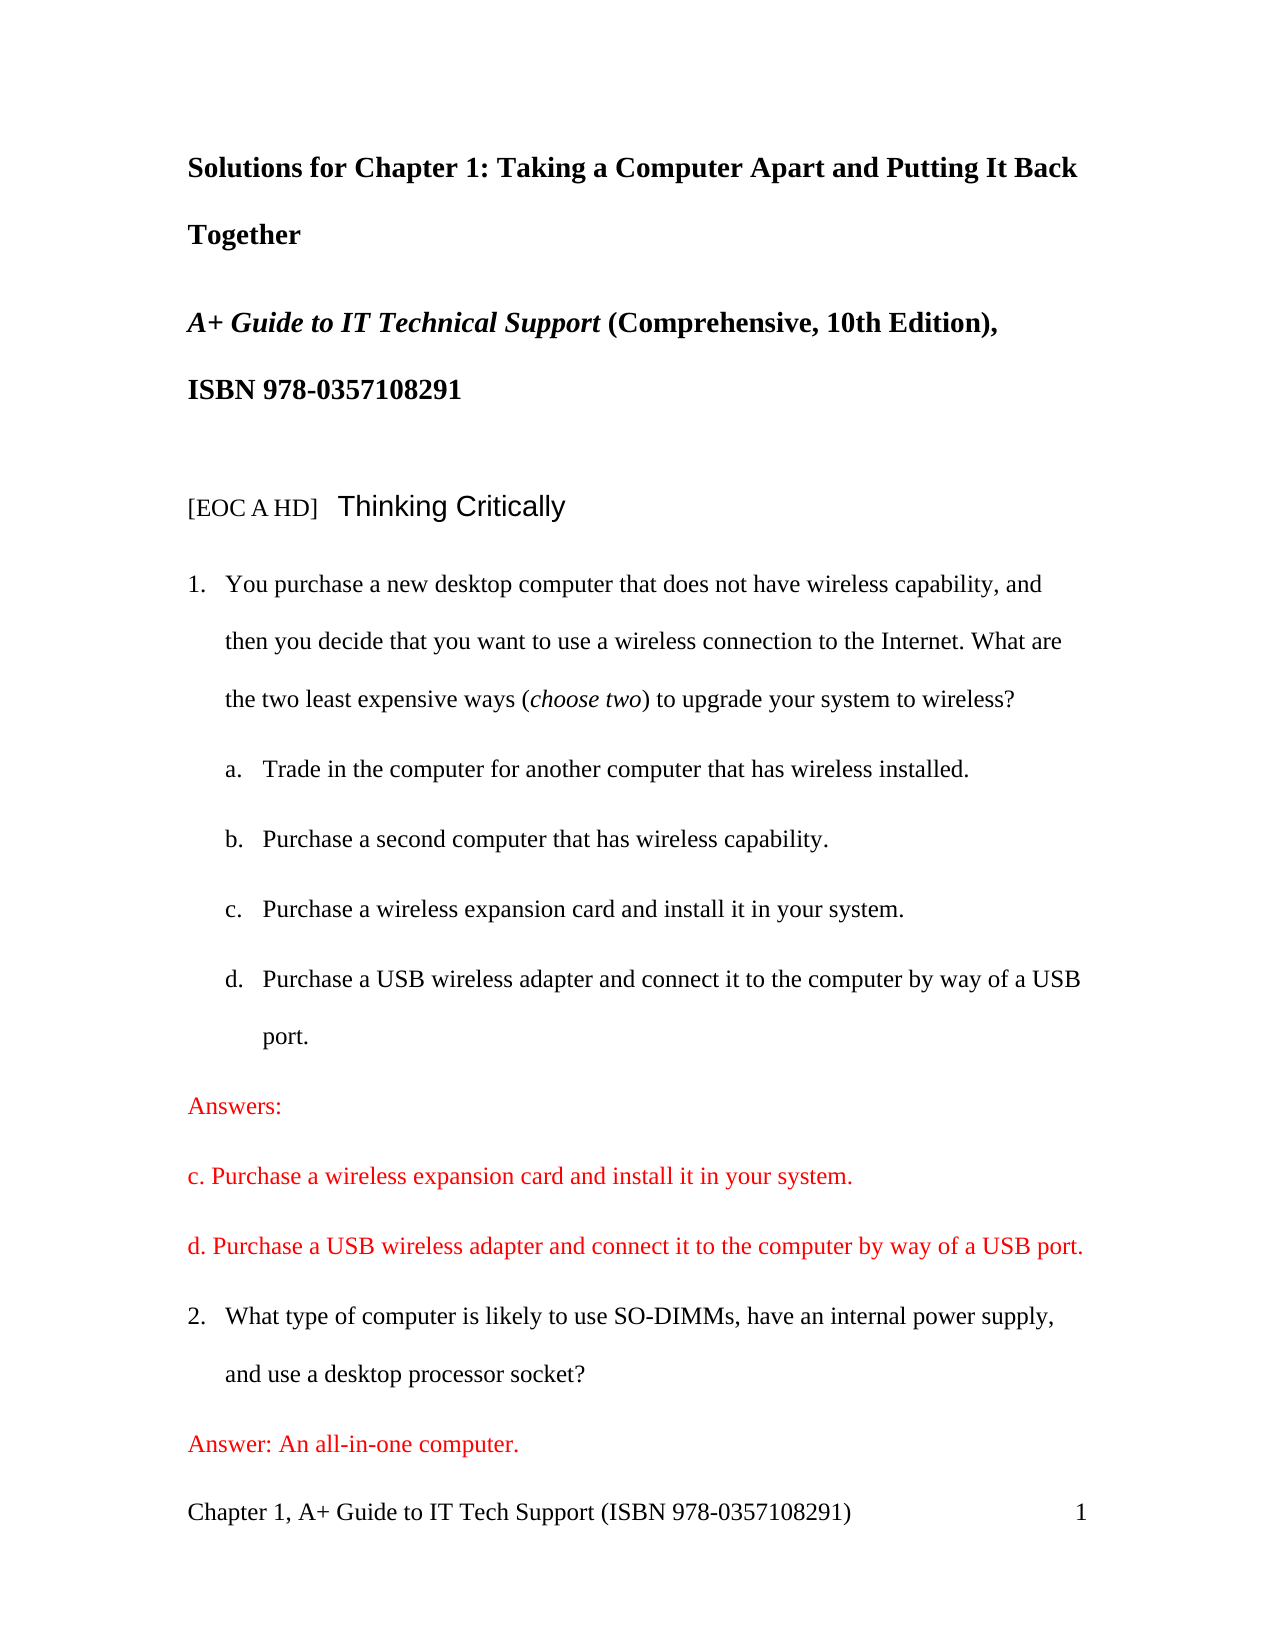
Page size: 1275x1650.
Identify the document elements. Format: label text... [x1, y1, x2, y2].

text A+ Guide to IT Technical Support (Comprehensive, 10th Edition), ISBN 978-0357108291 [187, 305, 1087, 406]
text Answer: An all-in-one computer. [187, 1429, 1087, 1457]
text Answers: [187, 1091, 1087, 1120]
list Purchase a second computer that has wireless capability. [225, 824, 1087, 852]
list Trade in the computer for another computer that has wireless installed. [225, 754, 1087, 782]
text Solutions for Chapter 1: Taking a Computer Apart and Putting It Back Together [187, 150, 1087, 251]
text Thinking Critically [187, 489, 1087, 523]
list You purchase a new desktop computer that does not have wireless capability, and then you decide that you want to use a wireless connection to the Internet. What are the two least expensive ways (choose two) to upgrade your system to wireless? [187, 569, 1087, 712]
list Purchase a wireless expansion card and install it in your system. [225, 894, 1087, 922]
text d. Purchase a USB wireless adapter and connect it to the computer by way of a USB port. [187, 1231, 1087, 1260]
text c. Purchase a wireless expansion card and install it in your system. [187, 1161, 1087, 1190]
list Purchase a USB wireless adapter and connect it to the computer by way of a USB port. [225, 964, 1087, 1050]
list What type of computer is likely to use SO-DIMMs, have an internal power supply, and use a desktop processor socket? [187, 1301, 1087, 1387]
